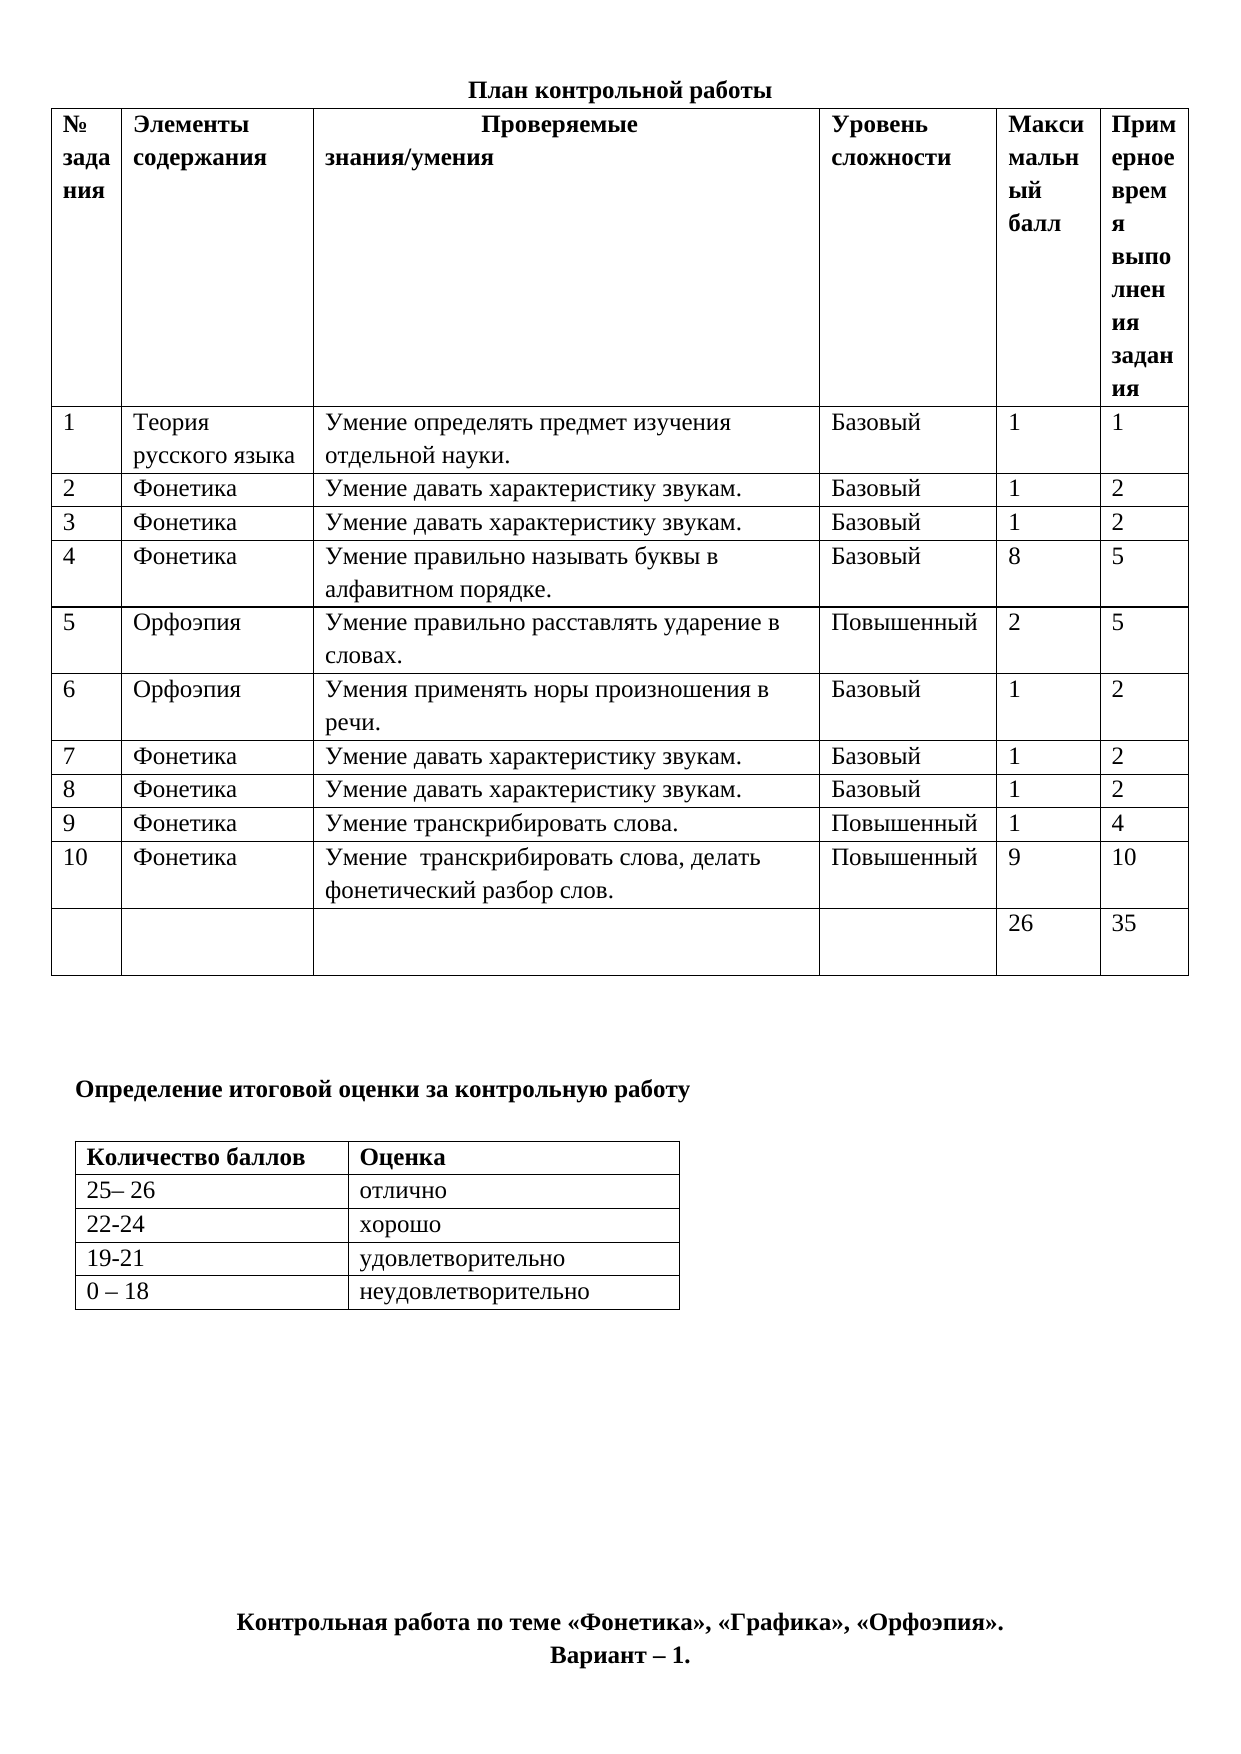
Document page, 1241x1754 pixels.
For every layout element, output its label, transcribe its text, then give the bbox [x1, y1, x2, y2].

table_cell хорошо [349, 1209, 679, 1242]
table_cell Орфоэпия [122, 608, 313, 673]
table_cell Умение транскрибировать слова. [314, 808, 819, 841]
table_cell 4 [1101, 808, 1188, 841]
table_cell Умение давать характеристику звукам. [314, 507, 819, 540]
table_cell [314, 909, 819, 974]
table_cell 22-24 [76, 1209, 348, 1242]
table_cell Умение правильно расставлять ударение в словах. [314, 608, 819, 673]
table_cell Фонетика [122, 808, 313, 841]
table_cell 1 [997, 741, 1100, 773]
table_cell 2 [997, 608, 1100, 673]
table_cell неудовлетворительно [349, 1276, 679, 1309]
table_header Проверяемые знания/умения [314, 109, 819, 406]
table_cell Умение правильно называть буквы в алфавитном порядке. [314, 541, 819, 606]
table_cell Базовый [820, 741, 996, 773]
table_cell 35 [1101, 909, 1188, 974]
table_cell 4 [52, 541, 121, 606]
table_cell 10 [1101, 842, 1188, 907]
table_cell Повышенный [820, 808, 996, 841]
table_cell 7 [52, 741, 121, 773]
table_cell Теория русского языка [122, 407, 313, 472]
table_cell 1 [997, 808, 1100, 841]
table_cell Базовый [820, 407, 996, 472]
table_cell 3 [52, 507, 121, 540]
table_cell 5 [52, 608, 121, 673]
table_cell Умение давать характеристику звукам. [314, 741, 819, 773]
table_cell 1 [997, 507, 1100, 540]
table_cell Базовый [820, 507, 996, 540]
table_header Количество баллов [76, 1142, 348, 1174]
table_cell Повышенный [820, 608, 996, 673]
table_header Элементы содержания [122, 109, 313, 406]
text Определение итоговой оценки за контрольную работу [75, 1074, 1165, 1103]
table_cell 8 [52, 775, 121, 807]
table_cell 1 [997, 674, 1100, 740]
table_cell Фонетика [122, 507, 313, 540]
text Контрольная работа по теме «Фонетика», «Графика», «Орфоэпия». [75, 1607, 1165, 1636]
table_cell 9 [997, 842, 1100, 907]
table_cell 8 [997, 541, 1100, 606]
table_cell Базовый [820, 775, 996, 807]
table_cell 5 [1101, 541, 1188, 606]
table_cell Орфоэпия [122, 674, 313, 740]
table_cell Умение давать характеристику звукам. [314, 474, 819, 506]
table_header Оценка [349, 1142, 679, 1174]
table_cell Умение транскрибировать слова, делать фонетический разбор слов. [314, 842, 819, 907]
table_cell Фонетика [122, 842, 313, 907]
table_cell 6 [52, 674, 121, 740]
table_header Максимальный балл [997, 109, 1100, 406]
table_cell 2 [1101, 474, 1188, 506]
table_cell 0 – 18 [76, 1276, 348, 1309]
table_cell Умения применять норы произношения в речи. [314, 674, 819, 740]
table_cell Повышенный [820, 842, 996, 907]
table_cell 2 [1101, 674, 1188, 740]
table_cell Фонетика [122, 775, 313, 807]
table_cell Фонетика [122, 741, 313, 773]
table_cell Базовый [820, 474, 996, 506]
table_cell Базовый [820, 674, 996, 740]
table_cell Умение определять предмет изучения отдельной науки. [314, 407, 819, 472]
table_cell 19-21 [76, 1243, 348, 1275]
table_cell отлично [349, 1175, 679, 1208]
table_cell 1 [52, 407, 121, 472]
table_cell 25– 26 [76, 1175, 348, 1208]
table_header Примерное время выполнения задания [1101, 109, 1188, 406]
table_cell 1 [1101, 407, 1188, 472]
table_cell 5 [1101, 608, 1188, 673]
text План контрольной работы [75, 75, 1165, 104]
table_cell 2 [1101, 741, 1188, 773]
table_cell удовлетворительно [349, 1243, 679, 1275]
table_cell 26 [997, 909, 1100, 974]
table_cell Фонетика [122, 541, 313, 606]
table_cell 2 [52, 474, 121, 506]
table_cell [52, 909, 121, 974]
table_cell 2 [1101, 507, 1188, 540]
table_cell [820, 909, 996, 974]
table_cell 9 [52, 808, 121, 841]
table_cell Фонетика [122, 474, 313, 506]
text Вариант – 1. [75, 1640, 1165, 1669]
table_cell 1 [997, 407, 1100, 472]
table_cell 1 [997, 474, 1100, 506]
table_cell 10 [52, 842, 121, 907]
table_header Уровень сложности [820, 109, 996, 406]
table_cell 2 [1101, 775, 1188, 807]
table_cell Умение давать характеристику звукам. [314, 775, 819, 807]
table_cell Базовый [820, 541, 996, 606]
table_cell [122, 909, 313, 974]
table_header № задания [52, 109, 121, 406]
table_cell 1 [997, 775, 1100, 807]
